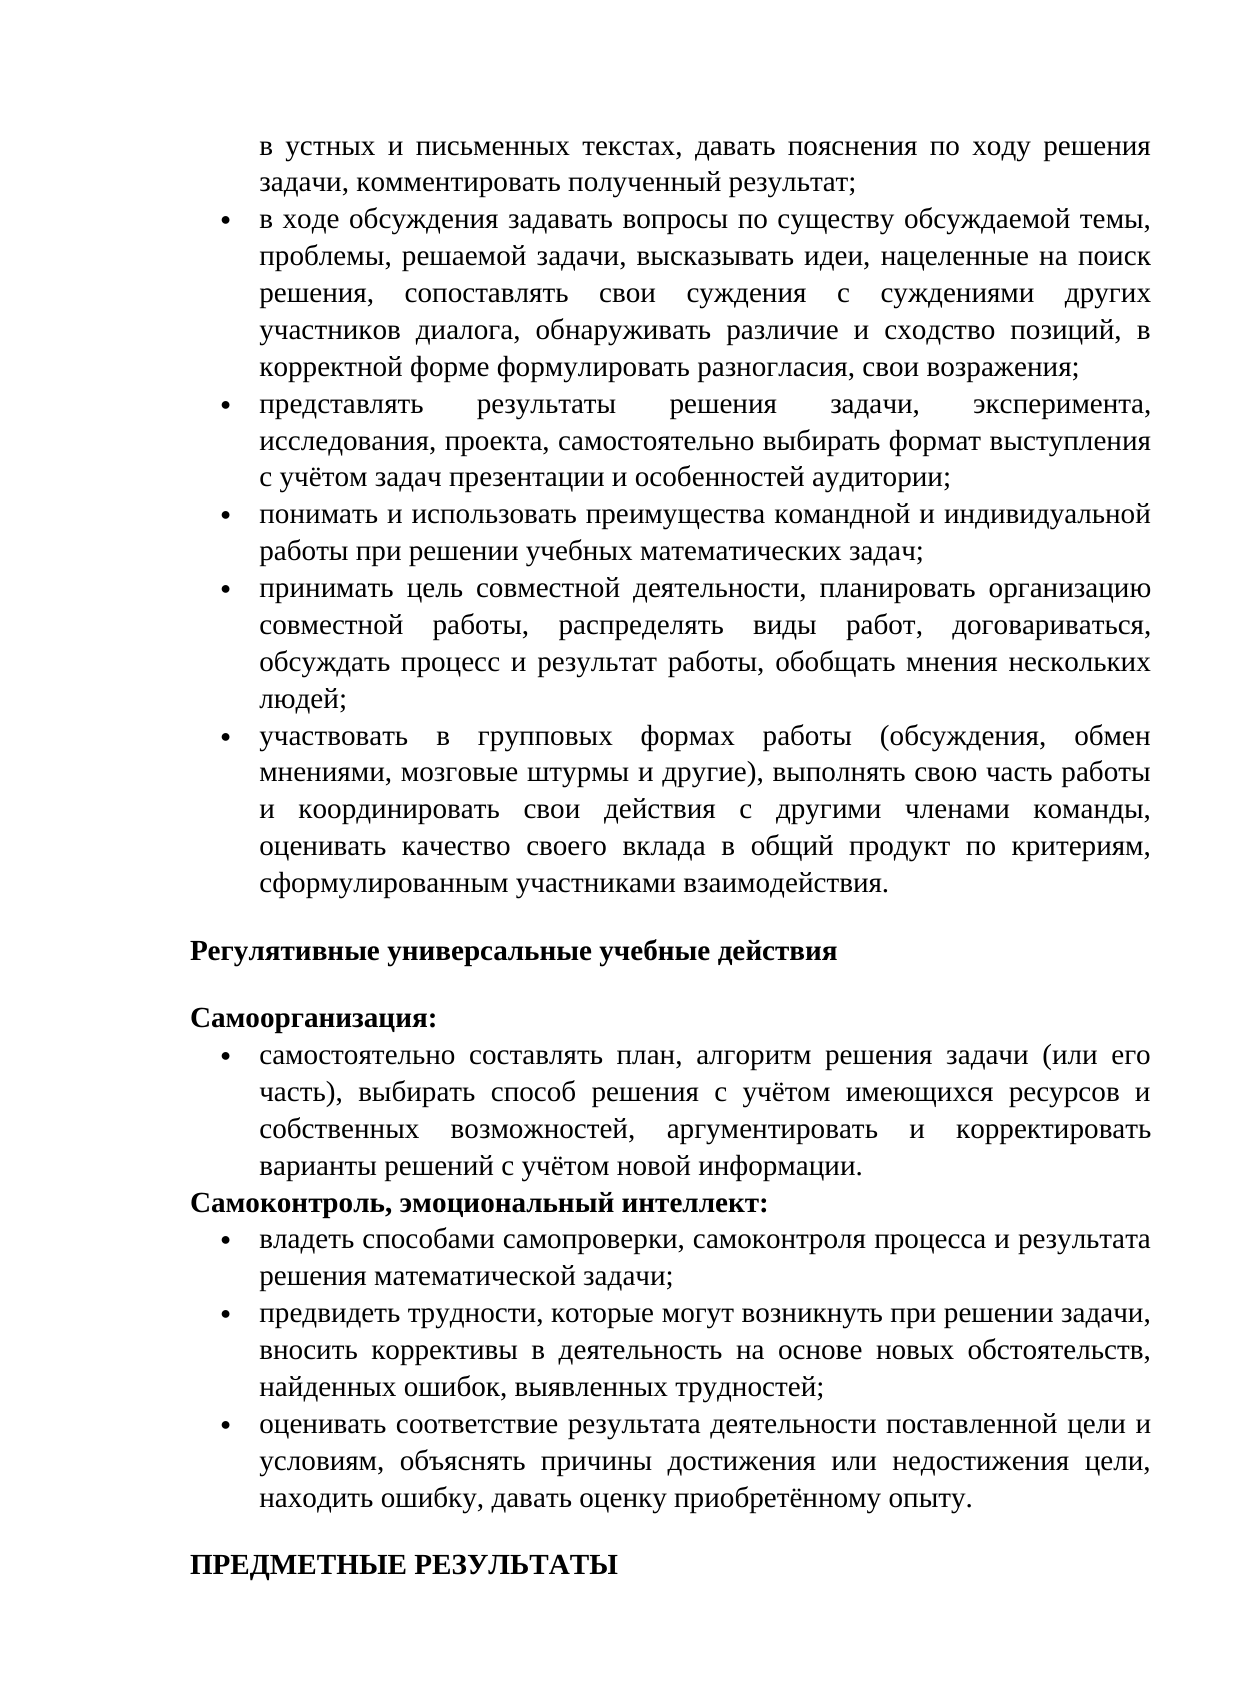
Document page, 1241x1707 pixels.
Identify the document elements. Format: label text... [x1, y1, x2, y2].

list представлять результаты решения задачи, эксперимента, исследования, проекта, самостоятельно выбирать формат выступления с учётом задач презентации и особенностей аудитории; [222, 386, 1152, 493]
list предвидеть трудности, которые могут возникнуть при решении задачи, вносить коррективы в деятельность на основе новых обстоятельств, найденных ошибок, выявленных трудностей; [222, 1295, 1152, 1403]
list владеть способами самопроверки, самоконтроля процесса и результата решения математической задачи; [222, 1222, 1152, 1292]
list участвовать в групповых формах работы (обсуждения, обмен мнениями, мозговые штурмы и другие), выполнять свою часть работы и координировать свои действия с другими членами команды, оценивать качество своего вклада в общий продукт по критериям, сформулированным участниками взаимодействия. [222, 718, 1152, 899]
list оценивать соответствие результата деятельности поставленной цели и условиям, объяснять причины достижения или недостижения цели, находить ошибку, давать оценку приобретённому опыту. [222, 1406, 1152, 1513]
text Регулятивные универсальные учебные действия [190, 933, 1152, 966]
text Самоорганизация: [190, 1000, 1152, 1034]
list понимать и использовать преимущества командной и индивидуальной работы при решении учебных математических задач; [222, 496, 1152, 567]
list принимать цель совместной деятельности, планировать организацию совместной работы, распределять виды работ, договариваться, обсуждать процесс и результат работы, обобщать мнения нескольких людей; [222, 570, 1152, 714]
list самостоятельно составлять план, алгоритм решения задачи (или его часть), выбирать способ решения с учётом имеющихся ресурсов и собственных возможностей, аргументировать и корректировать варианты решений с учётом новой информации. [222, 1037, 1152, 1181]
list в ходе обсуждения задавать вопросы по существу обсуждаемой темы, проблемы, решаемой задачи, высказывать идеи, нацеленные на поиск решения, сопоставлять свои суждения с суждениями других участников диалога, обнаруживать различие и сходство позиций, в корректной форме формулировать разногласия, свои возражения; [222, 201, 1152, 382]
text ПРЕДМЕТНЫЕ РЕЗУЛЬТАТЫ [190, 1547, 1152, 1581]
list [222, 128, 1152, 198]
text Самоконтроль, эмоциональный интеллект: [190, 1185, 1152, 1218]
